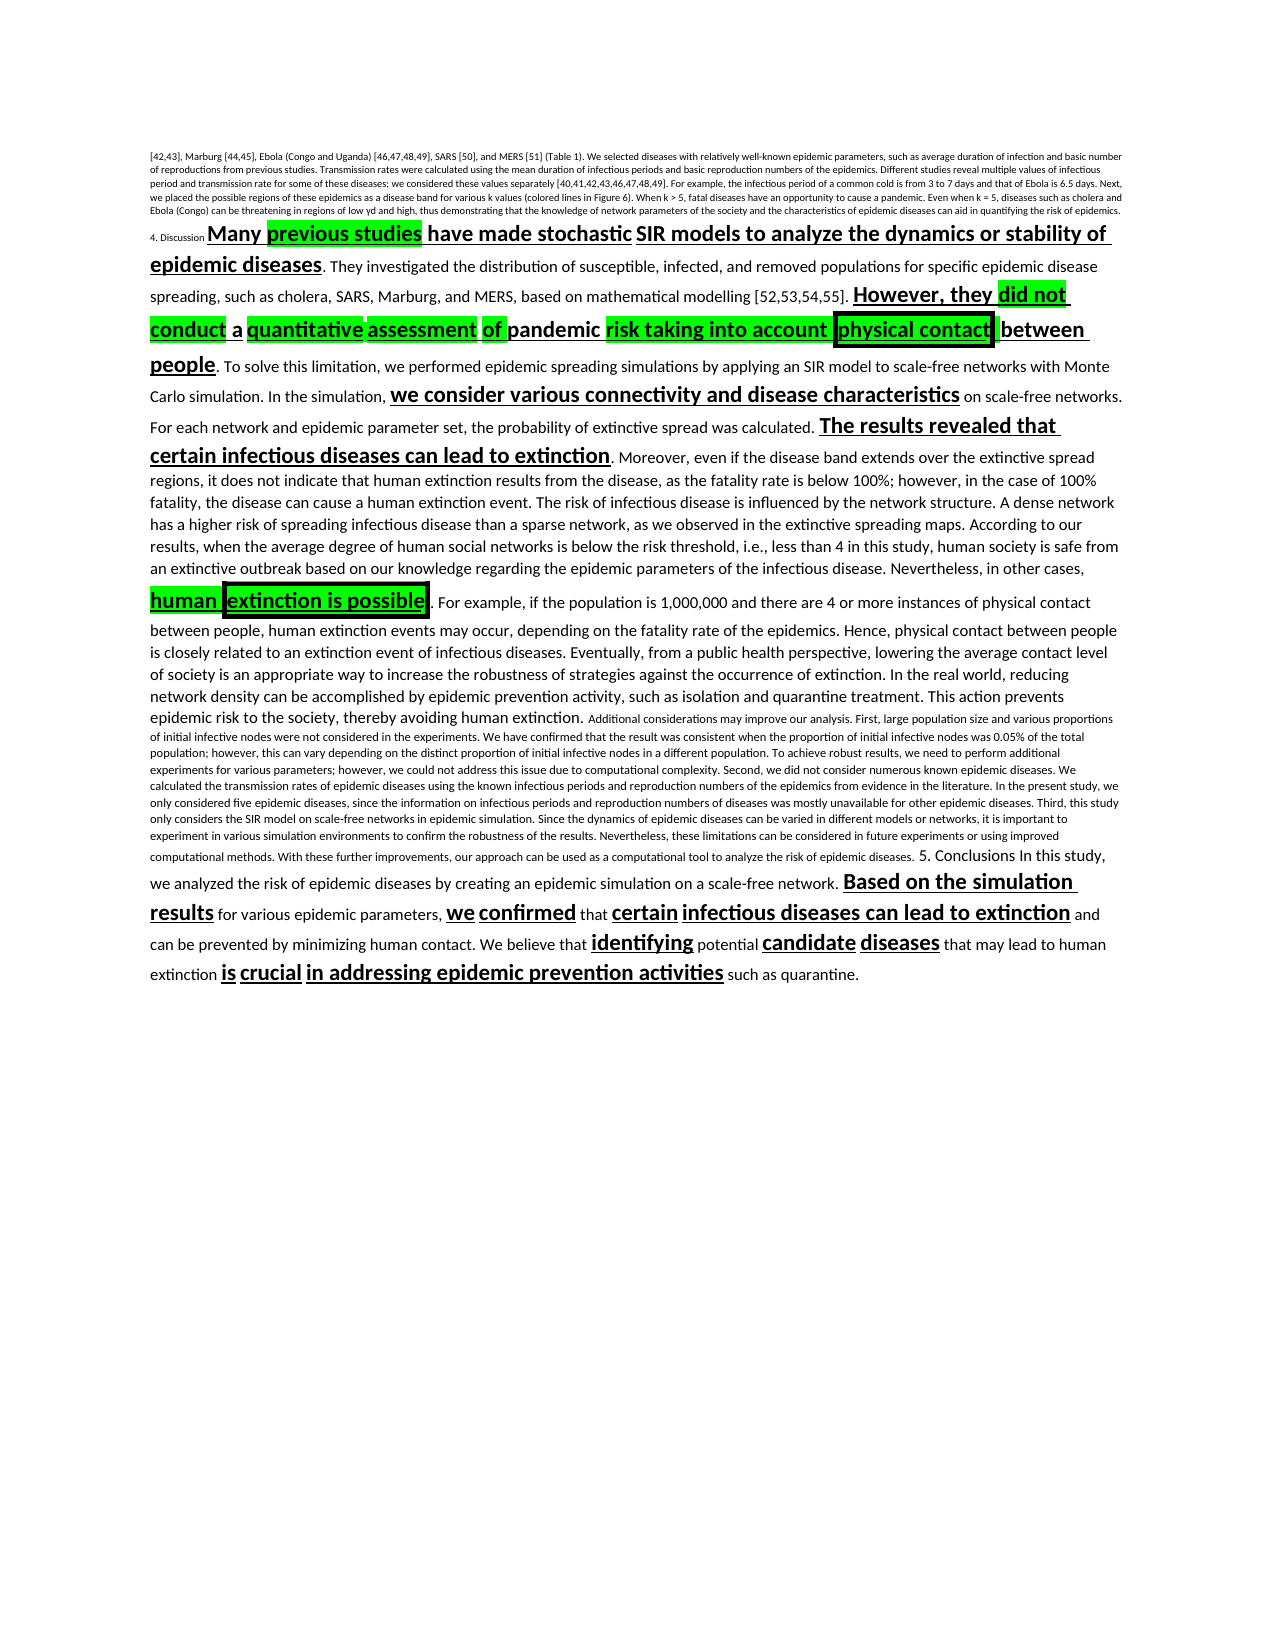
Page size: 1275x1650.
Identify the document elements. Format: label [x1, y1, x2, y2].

text [150, 150, 1125, 986]
